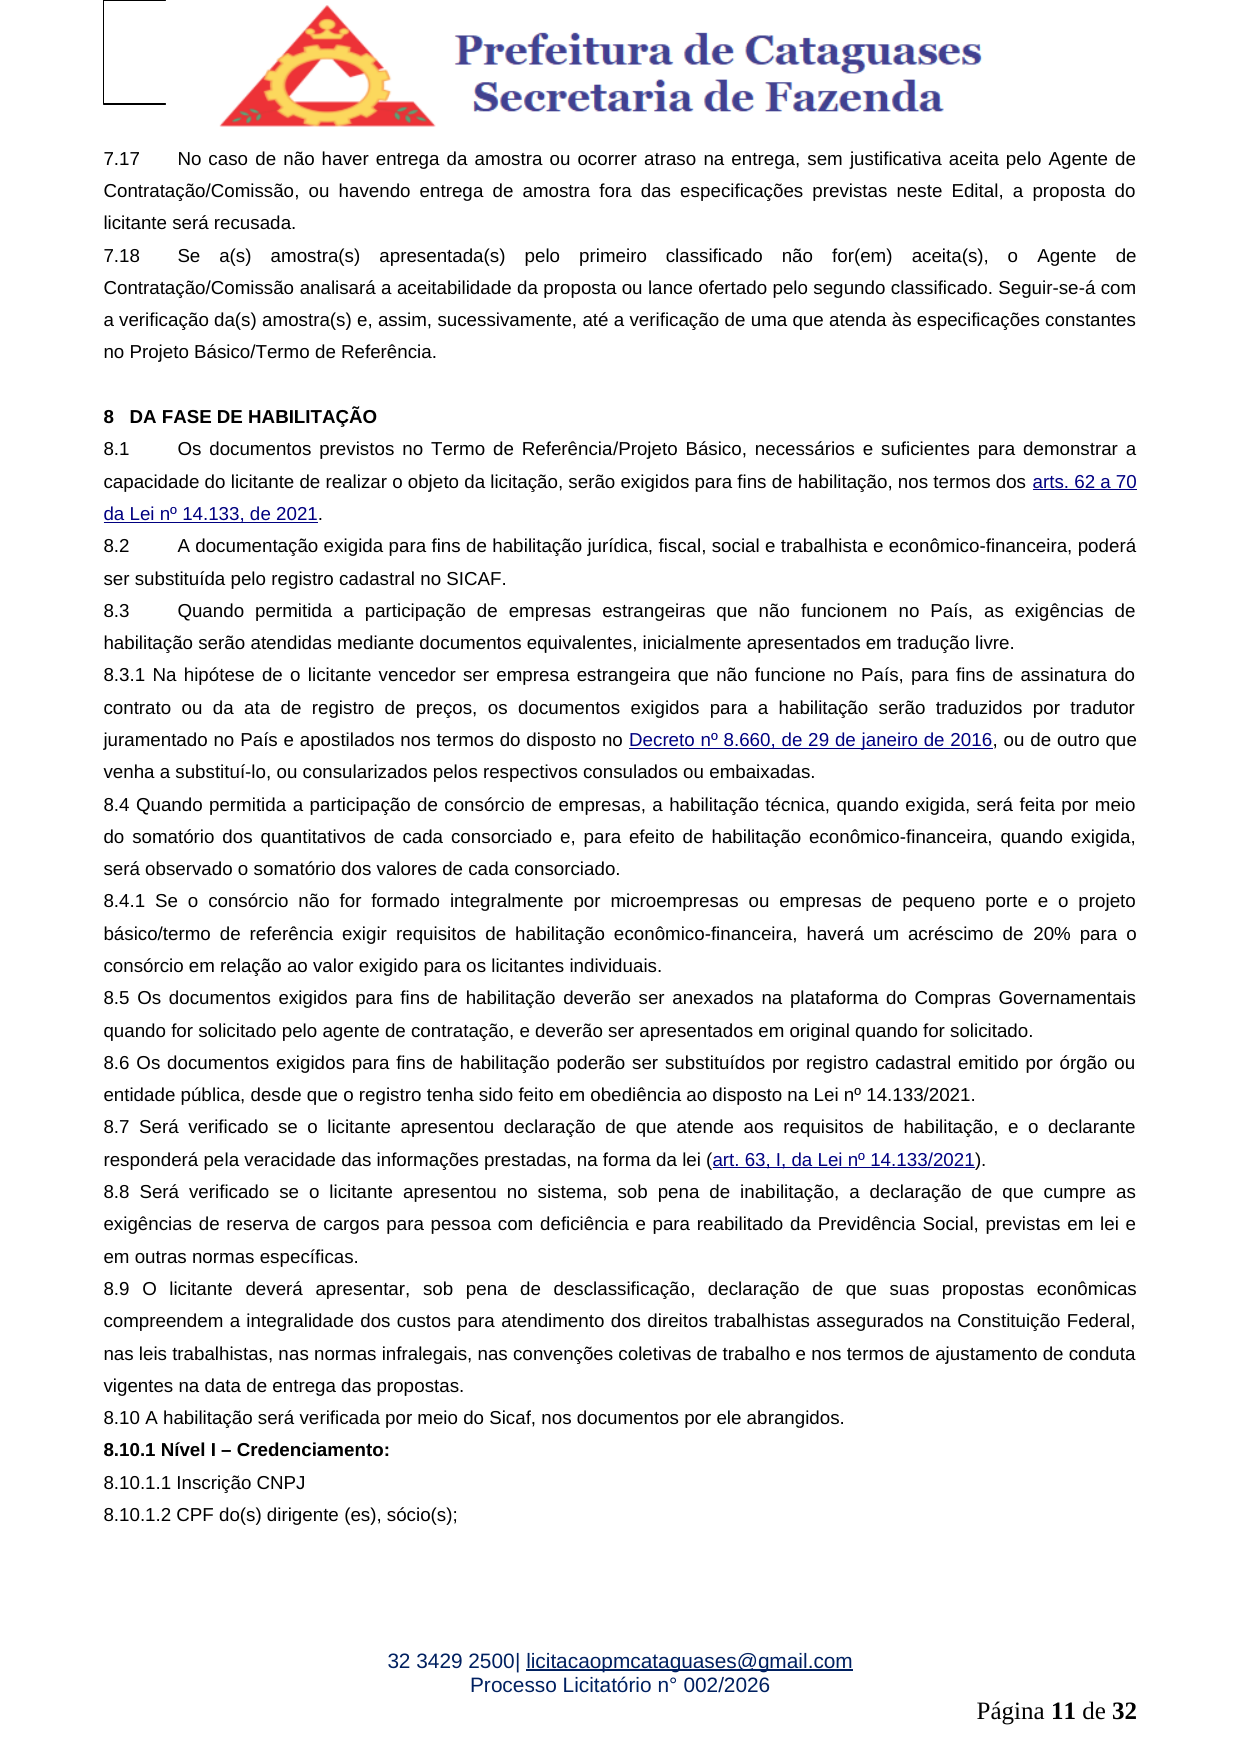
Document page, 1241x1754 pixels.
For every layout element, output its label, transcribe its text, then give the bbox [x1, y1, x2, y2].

list 8.7 Será verificado se o licitante apresentou declaração de que atende aos requisitos de habilitação, e o declarante responderá pela veracidade das informações prestadas, na forma da lei (art. 63, I, da Lei nº 14.133/2021). [103, 1116, 1137, 1170]
list Quando permitida a participação de empresas estrangeiras que não funcionem no País, as exigências de habilitação serão atendidas mediante documentos equivalentes, inicialmente apresentados em tradução livre. [103, 599, 1137, 653]
list 8.9 O licitante deverá apresentar, sob pena de desclassificação, declaração de que suas propostas econômicas compreendem a integralidade dos custos para atendimento dos direitos trabalhistas assegurados na Constituição Federal, nas leis trabalhistas, nas normas infralegais, nas convenções coletivas de trabalho e nos termos de ajustamento de conduta vigentes na data de entrega das propostas. [103, 1278, 1137, 1396]
list 8.10 A habilitação será verificada por meio do Sicaf, nos documentos por ele abrangidos. [103, 1407, 1137, 1428]
text 8.10.1 Nível I – Credenciamento: [103, 1439, 1137, 1461]
list 8.3.1 Na hipótese de o licitante vencedor ser empresa estrangeira que não funcione no País, para ﬁns de assinatura do contrato ou da ata de registro de preços, os documentos exigidos para a habilitação serão traduzidos por tradutor juramentado no País e apostilados nos termos do disposto no Decreto nº 8.660, de 29 de janeiro de 2016, ou de outro que venha a substituí-lo, ou consularizados pelos respectivos consulados ou embaixadas. [103, 664, 1137, 783]
text 8.10.1.2 CPF do(s) dirigente (es), sócio(s); [103, 1504, 1137, 1525]
list 8.4.1 Se o consórcio não for formado integralmente por microempresas ou empresas de pequeno porte e o projeto básico/termo de referência exigir requisitos de habilitação econômico-financeira, haverá um acréscimo de 20% para o consórcio em relação ao valor exigido para os licitantes individuais. [103, 890, 1137, 976]
list 8.6 Os documentos exigidos para fins de habilitação poderão ser substituídos por registro cadastral emitido por órgão ou entidade pública, desde que o registro tenha sido feito em obediência ao disposto na Lei nº 14.133/2021. [103, 1052, 1137, 1106]
list Se a(s) amostra(s) apresentada(s) pelo primeiro classificado não for(em) aceita(s), o Agente de Contratação/Comissão analisará a aceitabilidade da proposta ou lance ofertado pelo segundo classificado. Seguir-se-á com a verificação da(s) amostra(s) e, assim, sucessivamente, até a verificação de uma que atenda às especificações constantes no Projeto Básico/Termo de Referência. [103, 244, 1137, 363]
list 8.5 Os documentos exigidos para fins de habilitação deverão ser anexados na plataforma do Compras Governamentais quando for solicitado pelo agente de contratação, e deverão ser apresentados em original quando for solicitado. [103, 987, 1137, 1041]
list A documentação exigida para fins de habilitação jurídica, fiscal, social e trabalhista e econômico-ﬁnanceira, poderá ser substituída pelo registro cadastral no SICAF. [103, 535, 1137, 589]
picture [165, 0, 1075, 148]
list 8 DA FASE DE HABILITAÇÃO [103, 406, 1137, 427]
list Os documentos previstos no Termo de Referência/Projeto Básico, necessários e suficientes para demonstrar a capacidade do licitante de realizar o objeto da licitação, serão exigidos para fins de habilitação, nos termos dos arts. 62 a 70 da Lei nº 14.133, de 2021. [103, 438, 1137, 524]
list 8.4 Quando permitida a participação de consórcio de empresas, a habilitação técnica, quando exigida, será feita por meio do somatório dos quantitativos de cada consorciado e, para efeito de habilitação econômico-financeira, quando exigida, será observado o somatório dos valores de cada consorciado. [103, 793, 1137, 879]
list No caso de não haver entrega da amostra ou ocorrer atraso na entrega, sem justificativa aceita pelo Agente de Contratação/Comissão, ou havendo entrega de amostra fora das especificações previstas neste Edital, a proposta do licitante será recusada. [103, 147, 1137, 234]
list 8.8 Será verificado se o licitante apresentou no sistema, sob pena de inabilitação, a declaração de que cumpre as exigências de reserva de cargos para pessoa com deficiência e para reabilitado da Previdência Social, previstas em lei e em outras normas específicas. [103, 1181, 1137, 1267]
text 8.10.1.1 Inscrição CNPJ [103, 1471, 1137, 1493]
